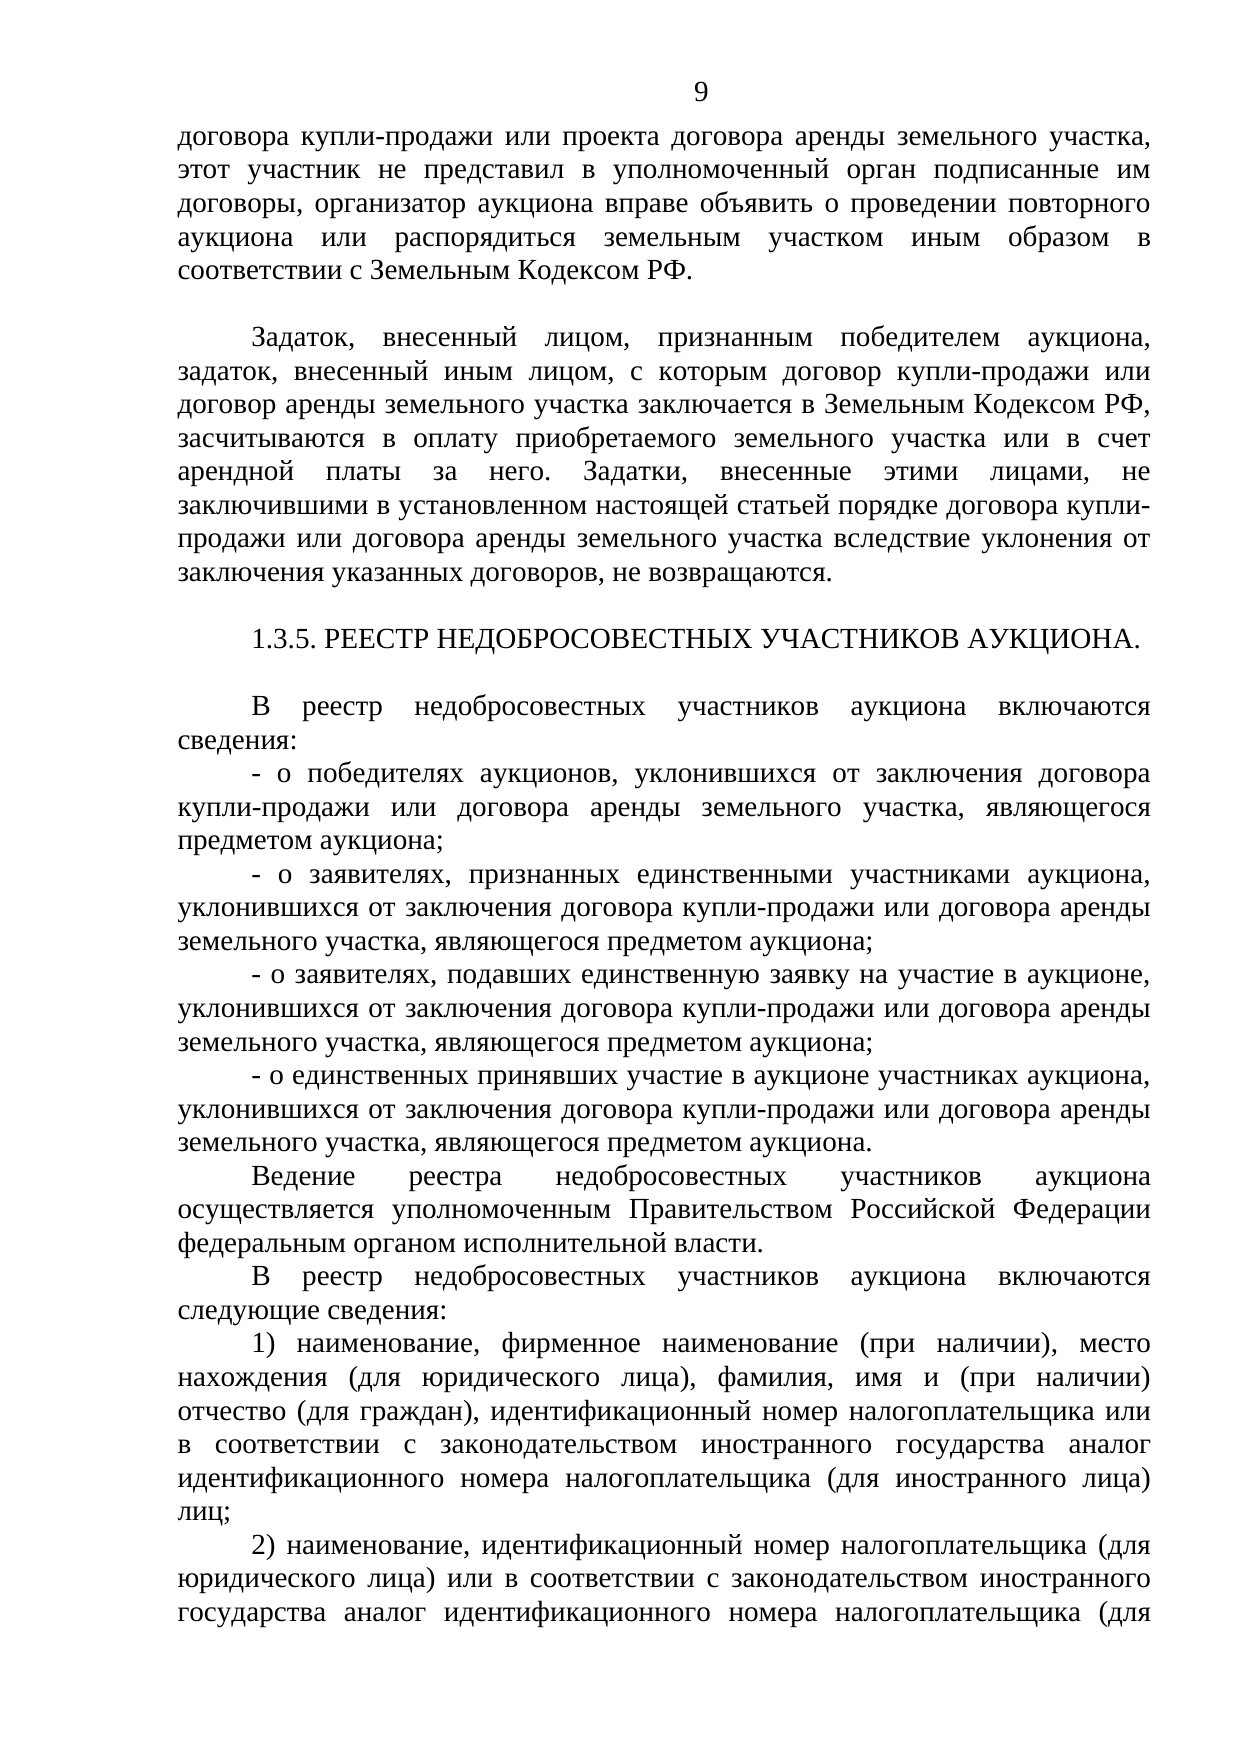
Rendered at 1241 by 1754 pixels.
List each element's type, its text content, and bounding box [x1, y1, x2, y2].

text - о заявителях, подавших единственную заявку на участие в аукционе, уклонившихся от заключения договора купли-продажи или договора аренды земельного участка, являющегося предметом аукциона; [177, 957, 1152, 1057]
text - о заявителях, признанных единственными участниками аукциона, уклонившихся от заключения договора купли-продажи или договора аренды земельного участка, являющегося предметом аукциона; [177, 856, 1152, 957]
text 1) наименование, фирменное наименование (при наличии), место нахождения (для юридического лица), фамилия, имя и (при наличии) отчество (для граждан), идентификационный номер налогоплательщика или в соответствии с законодательством иностранного государства аналог идентификационного номера налогоплательщика (для иностранного лица) лиц; [177, 1326, 1152, 1527]
text В реестр недобросовестных участников аукциона включаются сведения: [177, 688, 1152, 755]
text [177, 118, 1152, 286]
text 1.3.5. РЕЕСТР НЕДОБРОСОВЕСТНЫХ УЧАСТНИКОВ АУКЦИОНА. [177, 621, 1152, 655]
text Ведение реестра недобросовестных участников аукциона осуществляется уполномоченным Правительством Российской Федерации федеральным органом исполнительной власти. [177, 1158, 1152, 1258]
text Задаток, внесенный лицом, признанным победителем аукциона, задаток, внесенный иным лицом, с которым договор купли-продажи или договор аренды земельного участка заключается в Земельным Кодексом РФ, засчитываются в оплату приобретаемого земельного участка или в счет арендной платы за него. Задатки, внесенные этими лицами, не заключившими в установленном настоящей статьей порядке договора купли-продажи или договора аренды земельного участка вследствие уклонения от заключения указанных договоров, не возвращаются. [177, 319, 1152, 588]
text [177, 1527, 1152, 1627]
text В реестр недобросовестных участников аукциона включаются следующие сведения: [177, 1258, 1152, 1326]
text - о победителях аукционов, уклонившихся от заключения договора купли-продажи или договора аренды земельного участка, являющегося предметом аукциона; [177, 755, 1152, 856]
text - о единственных принявших участие в аукционе участниках аукциона, уклонившихся от заключения договора купли-продажи или договора аренды земельного участка, являющегося предметом аукциона. [177, 1057, 1152, 1158]
